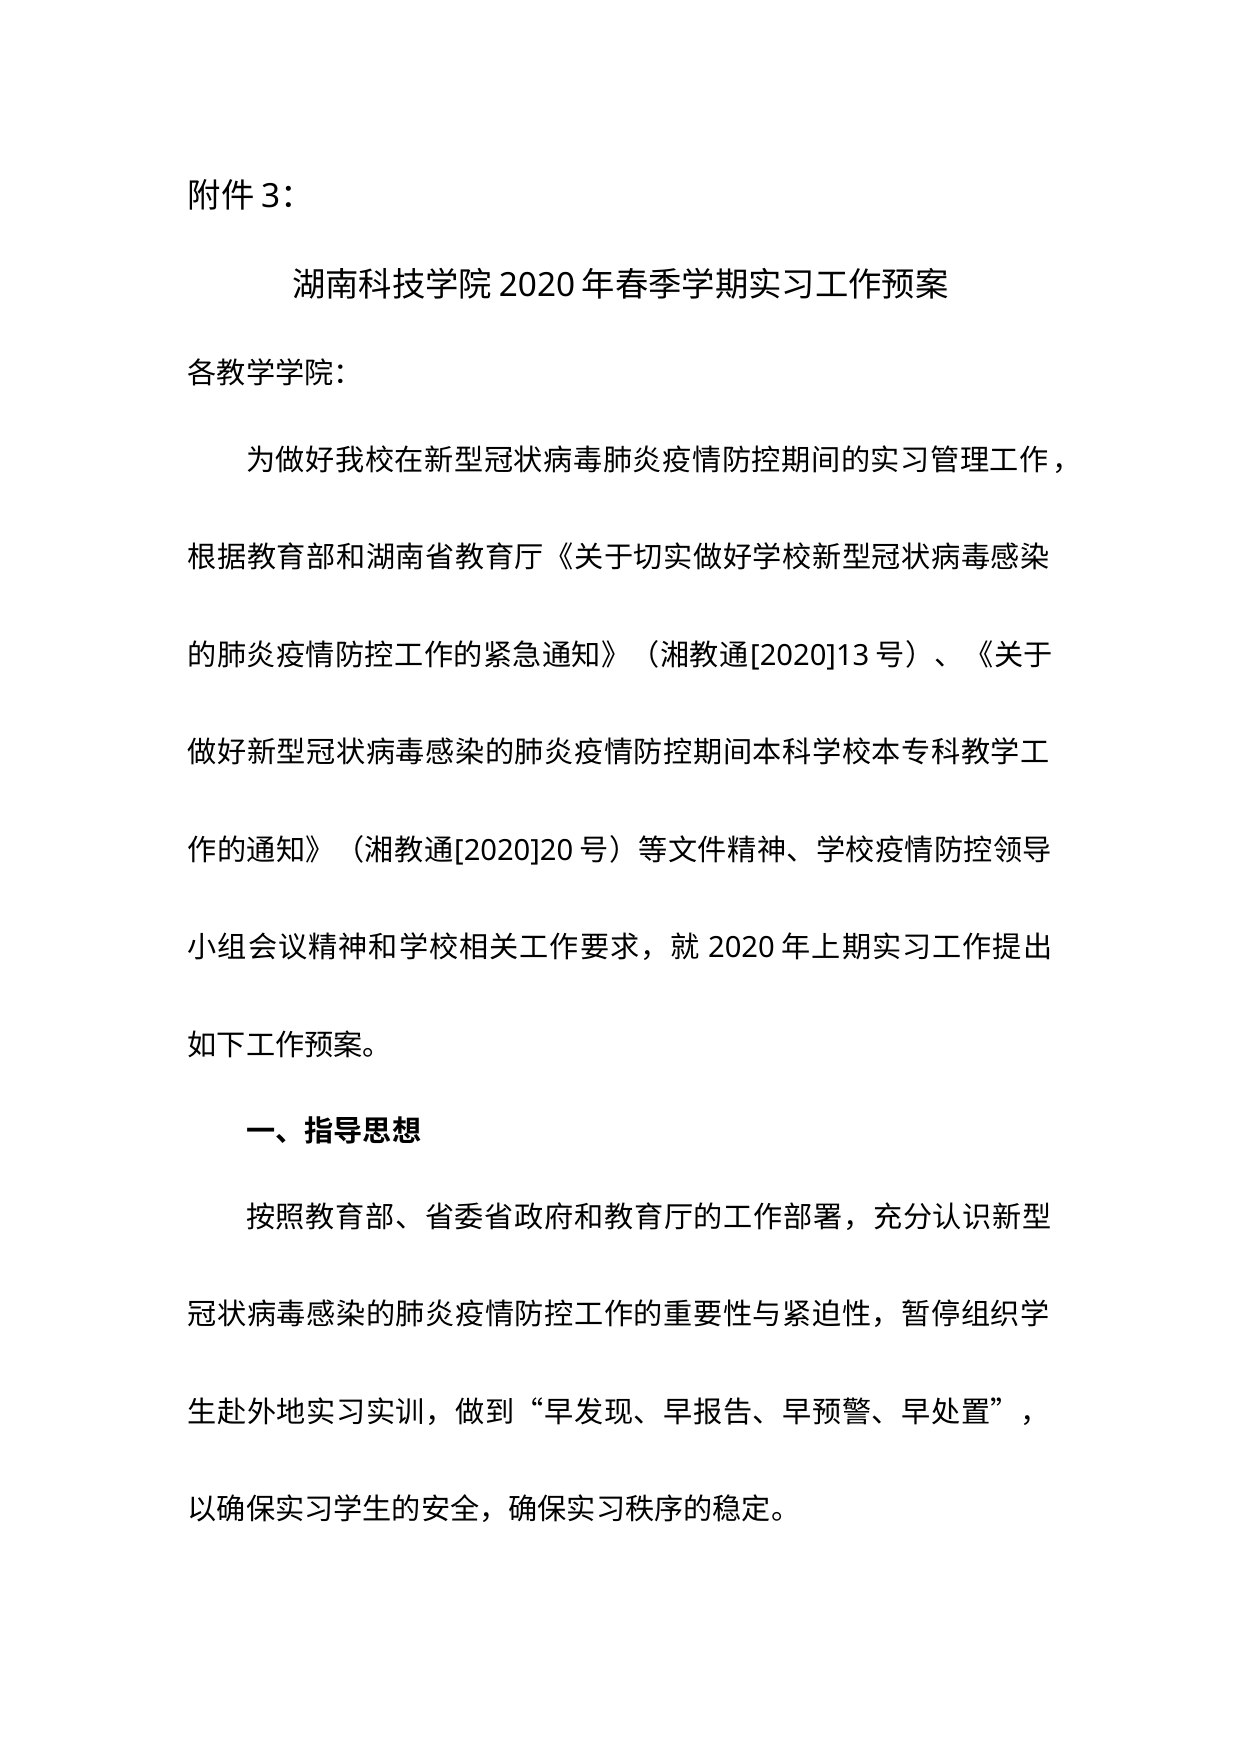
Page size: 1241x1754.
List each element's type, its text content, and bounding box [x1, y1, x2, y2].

text 各教学学院： [187, 339, 1053, 404]
text 湖南科技学院2020年春季学期实习工作预案 [187, 249, 1053, 314]
text 按照教育部、省委省政府和教育厅的工作部署，充分认识新型冠状病毒感染的肺炎疫情防控工作的重要性与紧迫性，暂停组织学生赴外地实习实训，做到“早发现、早报告、早预警、早处置”，以确保实习学生的安全，确保实习秩序的稳定。 [187, 1182, 1053, 1539]
text 为做好我校在新型冠状病毒肺炎疫情防控期间的实习管理工作，根据教育部和湖南省教育厅《关于切实做好学校新型冠状病毒感染的肺炎疫情防控工作的紧急通知》（湘教通[2020]13号）、《关于做好新型冠状病毒感染的肺炎疫情防控期间本科学校本专科教学工作的通知》（湘教通[2020]20号）等文件精神、学校疫情防控领导小组会议精神和学校相关工作要求，就2020年上期实习工作提出如下工作预案。 [187, 425, 1053, 1075]
list 指导思想 [187, 1096, 1053, 1161]
text 附件3： [187, 160, 1053, 225]
